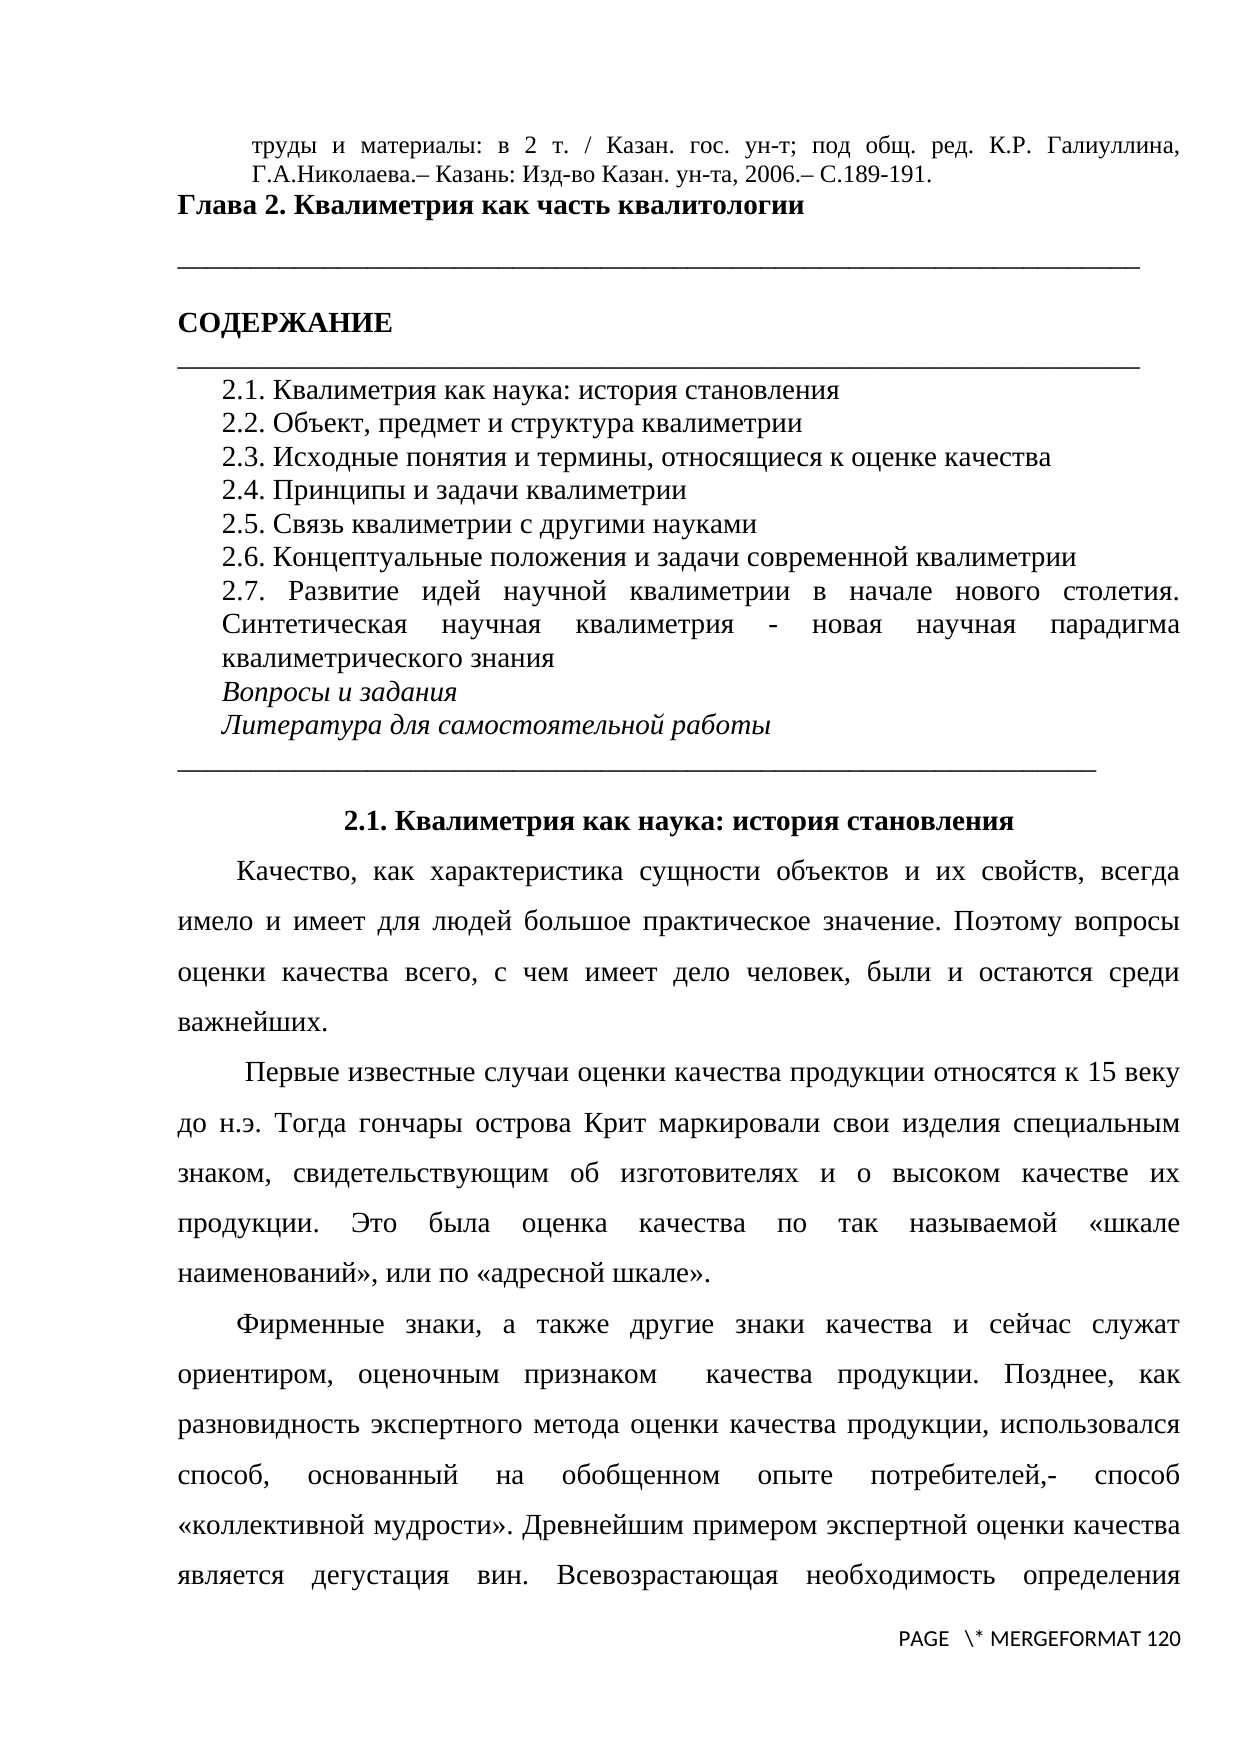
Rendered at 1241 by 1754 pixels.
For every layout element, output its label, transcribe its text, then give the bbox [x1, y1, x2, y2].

text Качество, как характеристика сущности объектов и их свойств, всегда имело и имеет для людей большое практическое значение. Поэтому вопросы оценки качества всего, с чем имеет дело человек, были и остаются среди важнейших. [177, 853, 1181, 1038]
text 2.3. Исходные понятия и термины, относящиеся к оценке качества [177, 439, 1181, 472]
text Глава 2. Квалиметрия как часть квалитологии [177, 187, 1181, 221]
text 2.7. Развитие идей научной квалиметрии в начале нового столетия. Синтетическая научная квалиметрия - новая научная парадигма квалиметрического знания [222, 573, 1181, 674]
text СОДЕРЖАНИЕ [177, 305, 1181, 338]
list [214, 130, 1181, 187]
text __________________________________________________________________ [177, 338, 1181, 372]
text Вопросы и задания [222, 674, 1181, 707]
text 2.6. Концептуальные положения и задачи современной квалиметрии [222, 539, 1181, 573]
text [177, 1306, 1181, 1591]
text _______________________________________________________________ [177, 741, 1181, 774]
text Литература для самостоятельной работы [222, 707, 1181, 741]
text __________________________________________________________________ [177, 238, 1181, 271]
text Первые известные случаи оценки качества продукции относятся к 15 веку до н.э. Тогда гончары острова Крит маркировали свои изделия специальным знаком, свидетельствующим об изготовителях и о высоком качестве их продукции. Это была оценка качества по так называемой «шкале наименований», или по «адресной шкале». [177, 1054, 1181, 1289]
text 2.4. Принципы и задачи квалиметрии [222, 472, 1181, 506]
text 2.1. Квалиметрия как наука: история становления [177, 803, 1181, 836]
text 2.1. Квалиметрия как наука: история становления [222, 372, 1181, 405]
text 2.5. Связь квалиметрии с другими науками [222, 506, 1181, 539]
text 2.2. Объект, предмет и структура квалиметрии [222, 405, 1181, 439]
